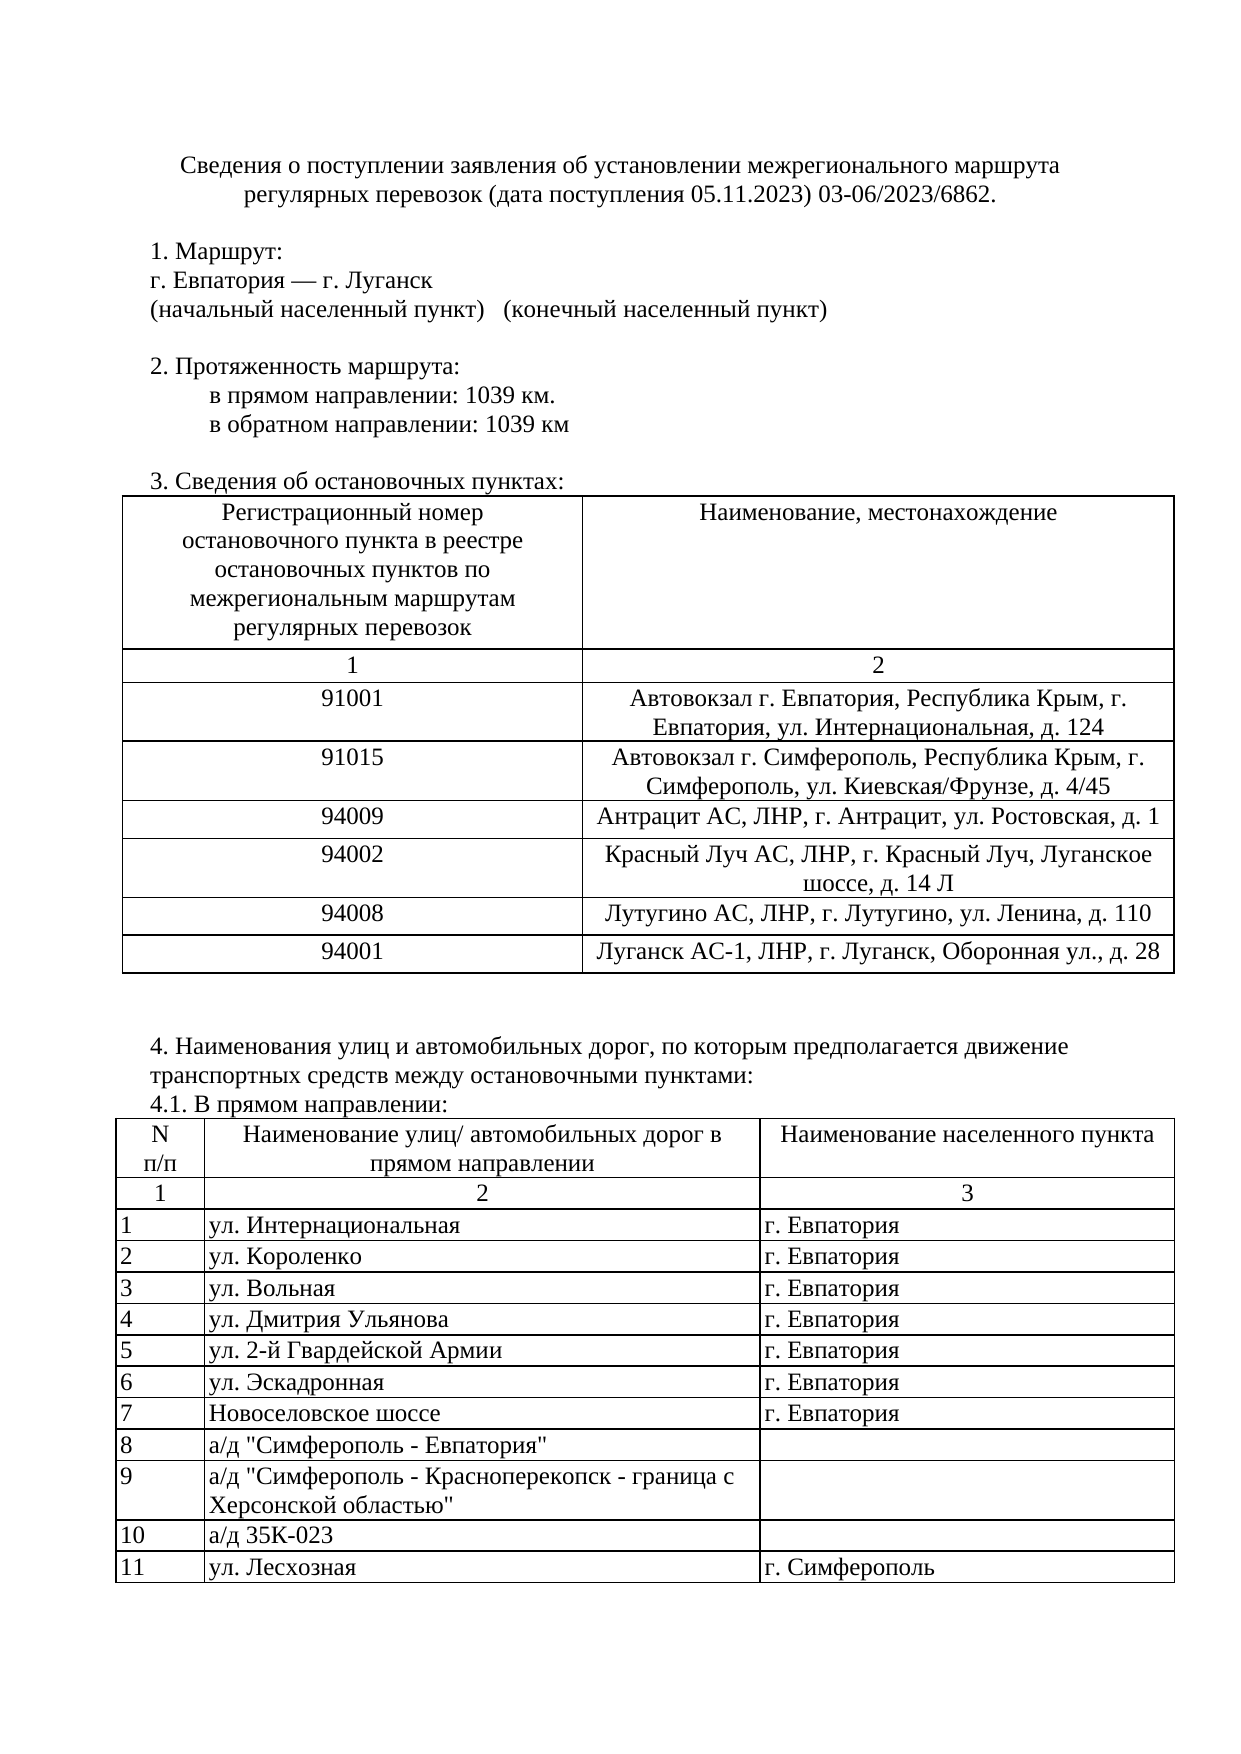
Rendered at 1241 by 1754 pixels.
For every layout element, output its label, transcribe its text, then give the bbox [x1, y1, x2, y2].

table_cell 91015 [123, 742, 582, 799]
table_cell 2 [583, 650, 1173, 681]
table_cell 91001 [123, 683, 582, 740]
table_cell а/д "Симферополь - Красноперекопск - граница с Херсонской областью" [205, 1461, 759, 1519]
table_cell г. Евпатория [761, 1304, 1174, 1334]
text 4. Наименования улиц и автомобильных дорог, по которым предполагается движение транспортных средств между остановочными пунктами: [150, 1031, 1090, 1089]
table_cell 1 [123, 650, 582, 681]
table_header Наименование улиц/ автомобильных дорог в прямом направлении [205, 1119, 759, 1177]
table_cell 9 [117, 1461, 204, 1519]
table_cell ул. Лесхозная [205, 1552, 759, 1582]
table_cell а/д "Симферополь - Евпатория" [205, 1430, 759, 1460]
table_cell [761, 1461, 1174, 1519]
table_cell г. Евпатория [761, 1273, 1174, 1302]
table_cell ул. Интернациональная [205, 1210, 759, 1239]
table_cell г. Евпатория [761, 1241, 1174, 1271]
table_cell 1 [117, 1210, 204, 1239]
table_cell г. Евпатория [761, 1398, 1174, 1428]
table_cell 2 [117, 1241, 204, 1271]
table_cell 3 [761, 1178, 1174, 1208]
table_cell 7 [117, 1398, 204, 1428]
text в обратном направлении: 1039 км [150, 409, 1090, 437]
text 3. Сведения об остановочных пунктах: [150, 466, 1090, 495]
table_cell Автовокзал г. Симферополь, Республика Крым, г. Симферополь, ул. Киевская/Фрунзе, д. 4/45 [583, 742, 1173, 799]
text 4.1. В прямом направлении: [150, 1089, 1090, 1118]
table_cell Красный Луч АС, ЛНР, г. Красный Луч, Луганское шоссе, д. 14 Л [583, 839, 1173, 896]
table_cell 94009 [123, 801, 582, 837]
table_cell 11 [117, 1552, 204, 1582]
table_header Регистрационный номер остановочного пункта в реестре остановочных пунктов по межрегиональным маршрутам регулярных перевозок [123, 497, 582, 648]
table_cell ул. Вольная [205, 1273, 759, 1302]
text Сведения о поступлении заявления об установлении межрегионального маршрута регулярных перевозок (дата поступления 05.11.2023) 03-06/2023/6862. [150, 150, 1090, 207]
table_cell ул. Короленко [205, 1241, 759, 1271]
table_cell 8 [117, 1430, 204, 1460]
table_cell 94002 [123, 839, 582, 896]
table_cell [761, 1430, 1174, 1460]
text 2. Протяженность маршрута: [150, 351, 1090, 380]
table_cell а/д 35К-023 [205, 1521, 759, 1550]
text в прямом направлении: 1039 км. [150, 380, 1090, 409]
table_cell 5 [117, 1336, 204, 1365]
table_cell г. Евпатория [761, 1210, 1174, 1239]
table_cell 1 [117, 1178, 204, 1208]
table_cell 6 [117, 1367, 204, 1397]
table_cell Лутугино АС, ЛНР, г. Лутугино, ул. Ленина, д. 110 [583, 898, 1173, 934]
table_cell 4 [117, 1304, 204, 1334]
table_cell г. Симферополь [761, 1552, 1174, 1582]
table_cell Новоселовское шоссе [205, 1398, 759, 1428]
text (начальный населенный пункт) (конечный населенный пункт) [150, 294, 1090, 322]
table_header N п/п [117, 1119, 204, 1177]
table_cell ул. Эскадронная [205, 1367, 759, 1397]
table_cell Антрацит АС, ЛНР, г. Антрацит, ул. Ростовская, д. 1 [583, 801, 1173, 837]
text г. Евпатория — г. Луганск [150, 265, 1090, 294]
table_cell 94008 [123, 898, 582, 934]
table_cell 3 [117, 1273, 204, 1302]
table_cell [761, 1521, 1174, 1550]
table_cell 10 [117, 1521, 204, 1550]
table_cell Луганск АС-1, ЛНР, г. Луганск, Оборонная ул., д. 28 [583, 936, 1173, 972]
table_header Наименование, местонахождение [583, 497, 1173, 648]
table_cell ул. Дмитрия Ульянова [205, 1304, 759, 1334]
table_cell 2 [205, 1178, 759, 1208]
text 1. Маршрут: [150, 236, 1090, 265]
table_cell г. Евпатория [761, 1367, 1174, 1397]
table_cell г. Евпатория [761, 1336, 1174, 1365]
table_cell ул. 2-й Гвардейской Армии [205, 1336, 759, 1365]
table_cell 94001 [123, 936, 582, 972]
table_cell Автовокзал г. Евпатория, Республика Крым, г. Евпатория, ул. Интернациональная, д. 124 [583, 683, 1173, 740]
table_header Наименование населенного пункта [761, 1119, 1174, 1177]
